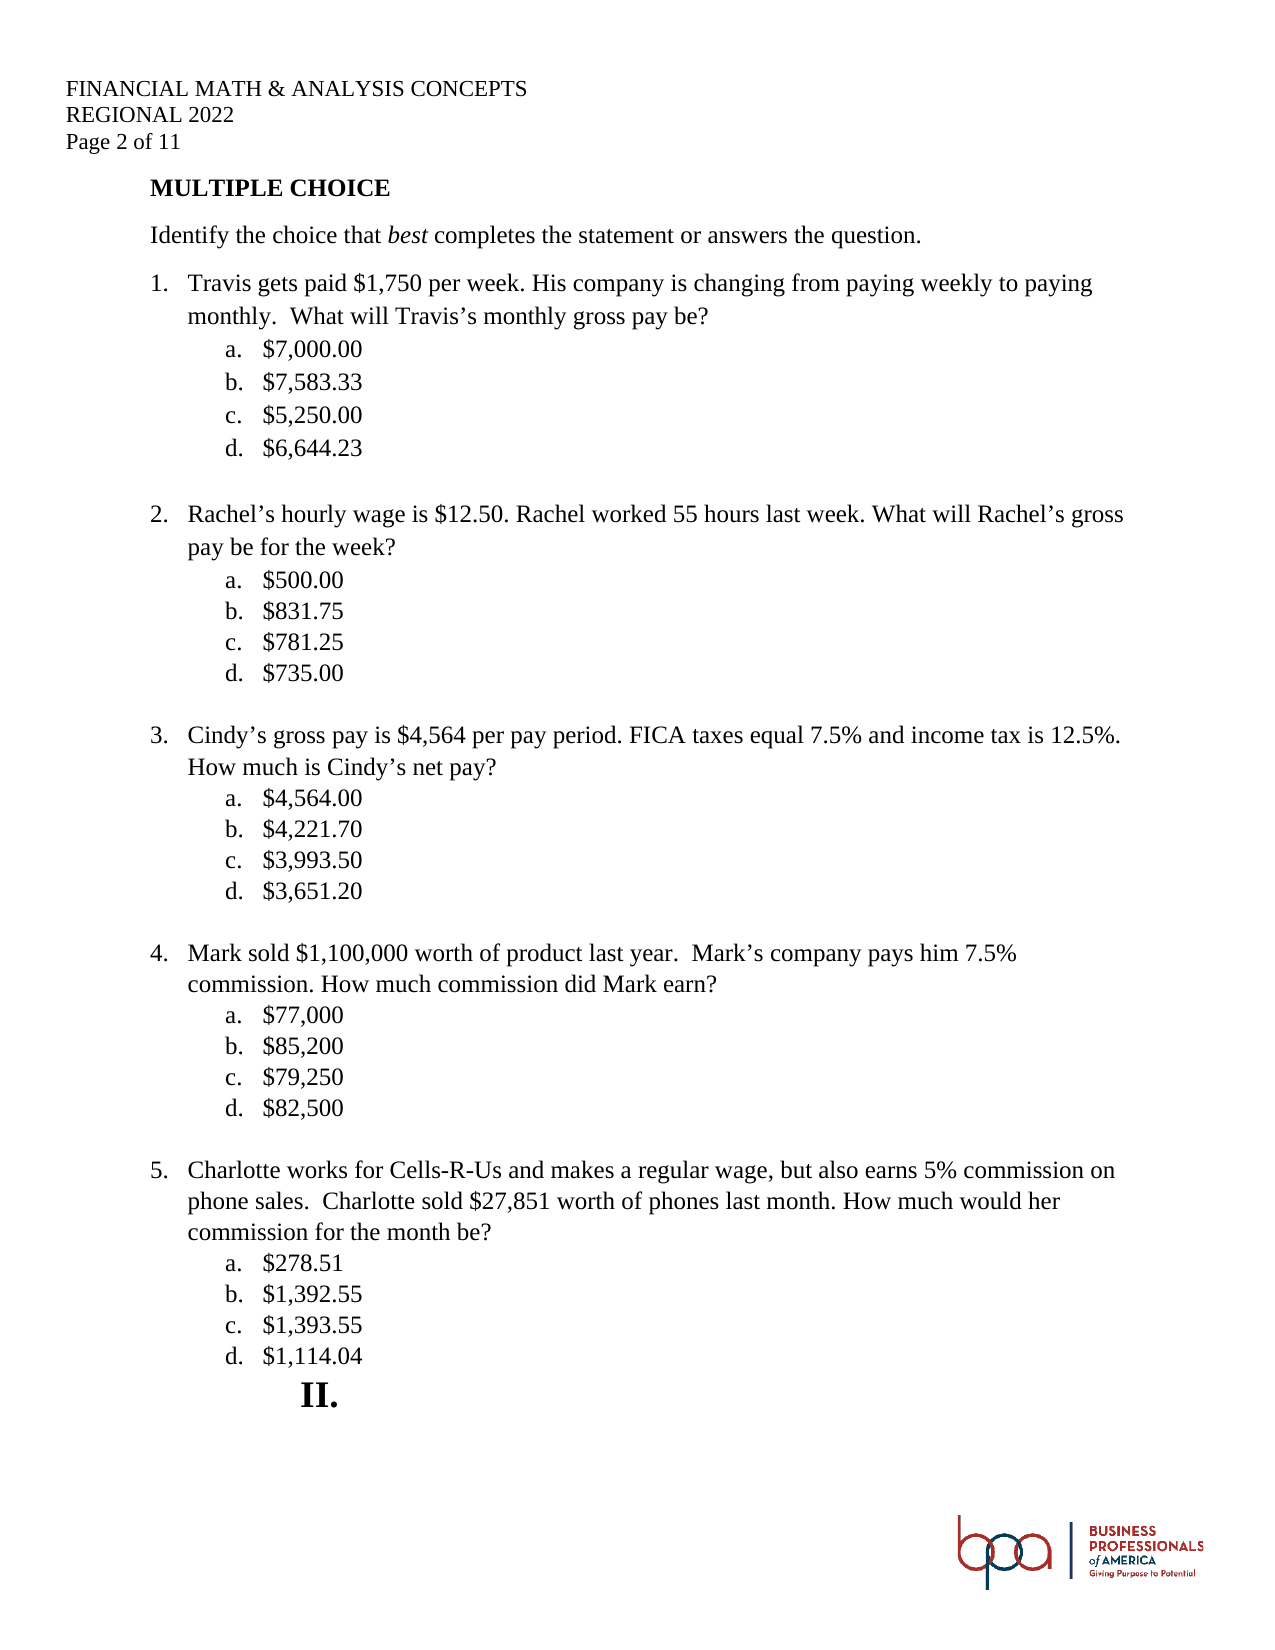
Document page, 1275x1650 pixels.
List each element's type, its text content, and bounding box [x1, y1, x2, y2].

list $735.00 [225, 658, 1125, 687]
list $7,583.33 [225, 367, 1125, 396]
list $85,200 [225, 1031, 1125, 1060]
list $831.75 [225, 596, 1125, 625]
list $500.00 [225, 565, 1125, 594]
list $1,114.04 [225, 1341, 1125, 1370]
list $79,250 [225, 1062, 1125, 1091]
text Identify the choice that best completes the statement or answers the question. [150, 221, 1125, 249]
list $7,000.00 [225, 334, 1125, 363]
list $3,651.20 [225, 876, 1125, 904]
list $278.51 [225, 1248, 1125, 1277]
list $6,644.23 [225, 433, 1125, 462]
list $4,564.00 [225, 783, 1125, 811]
list $77,000 [225, 1000, 1125, 1029]
list $4,221.70 [225, 814, 1125, 842]
list $5,250.00 [225, 400, 1125, 429]
list $781.25 [225, 627, 1125, 656]
picture [957, 1515, 1204, 1590]
text MULTIPLE CHOICE [150, 173, 1125, 202]
list $1,393.55 [225, 1310, 1125, 1339]
list Rachel’s hourly wage is $12.50. Rachel worked 55 hours last week. What will Rachel’s gross pay be for the week? [150, 499, 1125, 561]
list Charlotte works for Cells-R-Us and makes a regular wage, but also earns 5% commission on phone sales. Charlotte sold $27,851 worth of phones last month. How much would her commission for the month be? [150, 1155, 1125, 1246]
list $3,993.50 [225, 845, 1125, 873]
list Cindy’s gross pay is $4,564 per pay period. FICA taxes equal 7.5% and income tax is 12.5%. How much is Cindy’s net pay? [150, 721, 1125, 780]
list $1,392.55 [225, 1279, 1125, 1308]
list $82,500 [225, 1093, 1125, 1122]
list Travis gets paid $1,750 per week. His company is changing from paying weekly to paying monthly. What will Travis’s monthly gross pay be? [150, 268, 1125, 330]
list Mark sold $1,100,000 worth of product last year. Mark’s company pays him 7.5% commission. How much commission did Mark earn? [150, 938, 1125, 998]
